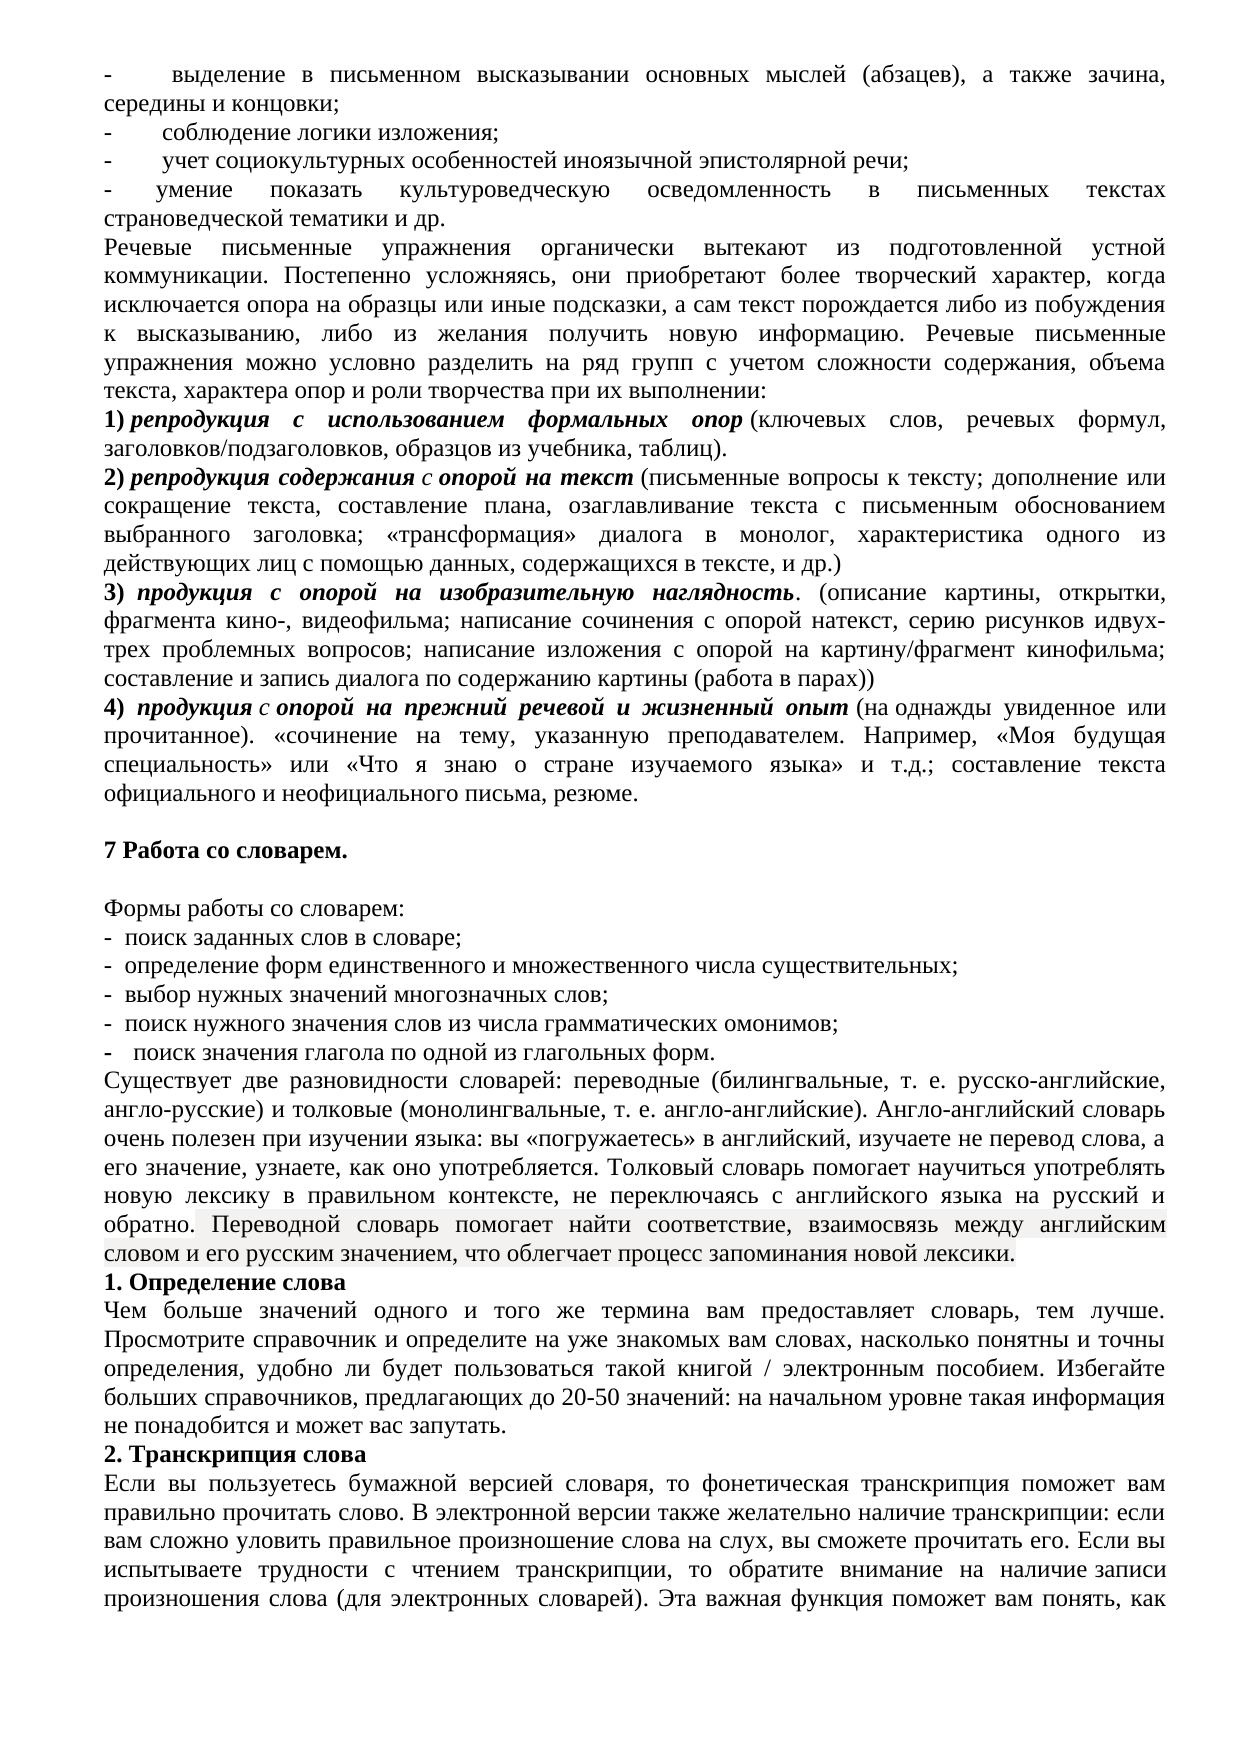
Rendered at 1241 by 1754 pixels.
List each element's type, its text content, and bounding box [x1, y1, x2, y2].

text Речевые письменные упражнения органически вытекают из подготовленной устной коммуникации. Постепенно усложняясь, они приобретают более творческий характер, когда исключается опора на образцы или иные подсказки, а сам текст порождается либо из побуждения к высказыванию, либо из желания получить новую информацию. Речевые письменные упражнения можно условно разделить на ряд групп с учетом сложности содержания, объема текста, характера опор и роли творчества при их выполнении: [103, 232, 1167, 404]
text 7 Работа со словарем. [103, 835, 1167, 864]
text 1) репродукция с использованием формальных опор (ключевых слов, речевых формул, заголовков/подзаголовков, образцов из учебника, таблиц). [103, 404, 1167, 462]
text 2. Транскрипция слова [103, 1439, 1167, 1468]
text - соблюдение логики изложения; [103, 117, 1167, 145]
list поиск заданных слов в словаре; [103, 922, 1167, 950]
list поиск нужного значения слов из числа грамматических омонимов; [103, 1008, 1167, 1037]
list выбор нужных значений многозначных слов; [103, 979, 1167, 1008]
text 3) продукция с опорой на изобразительную наглядность. (описание картины, открытки, фрагмента кино-, видеофильма; написание сочинения с опорой натекст, серию рисунков идвух- трех проблемных вопросов; написание изложения с опорой на картину/фрагмент кинофильма; составление и запись диалога по содержанию картины (работа в парах)) [103, 577, 1167, 692]
text 1. Определение слова [103, 1267, 1167, 1295]
text 4) продукция с опорой на прежний речевой и жизненный опыт (на однажды увиденное или прочитанное). «сочинение на тему, указанную преподавателем. Например, «Моя будущая специальность» или «Что я знаю о стране изучаемого языка» и т.д.; составление текста официального и неофициального письма, резюме. [103, 692, 1167, 807]
text - умение показать культуроведческую осведомленность в письменных текстах страноведческой тематики и др. [103, 174, 1167, 232]
text Существует две разновидности словарей: переводные (билингвальные, т. е. русско-английские, англо-русские) и толковые (монолингвальные, т. е. англо-английские). Англо-английский словарь очень полезен при изучении языка: вы «погружаетесь» в английский, изучаете не перевод слова, а его значение, узнаете, как оно употребляется. Толковый словарь помогает научиться употреблять новую лексику в правильном контексте, не переключаясь с английского языка на русский и обратно. Переводной словарь помогает найти соответствие, взаимосвязь между английским словом и его русским значением, что облегчает процесс запоминания новой лексики. [103, 1065, 1167, 1267]
text Чем больше значений одного и того же термина вам предоставляет словарь, тем лучше. Просмотрите справочник и определите на уже знакомых вам словах, насколько понятны и точны определения, удобно ли будет пользоваться такой книгой / электронным пособием. Избегайте больших справочников, предлагающих до 20-50 значений: на начальном уровне такая информация не понадобится и может вас запутать. [103, 1295, 1167, 1439]
text 2) репродукция содержания с опорой на текст (письменные вопросы к тексту; дополнение или сокращение текста, составление плана, озаглавливание текста с письменным обоснованием выбранного заголовка; «трансформация» диалога в монолог, характеристика одного из действующих лиц с помощью данных, содержащихся в тексте, и др.) [103, 462, 1167, 577]
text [103, 1468, 1167, 1612]
text - определение форм единственного и множественного числа существительных; [103, 950, 1167, 979]
text Формы работы со словарем: [103, 893, 1167, 922]
list поиск значения глагола по одной из глагольных форм. [103, 1037, 1167, 1065]
text - выделение в письменном высказывании основных мыслей (абзацев), а также зачина, середины и концовки; [103, 59, 1167, 117]
text - учет социокультурных особенностей иноязычной эпистолярной речи; [103, 145, 1167, 174]
